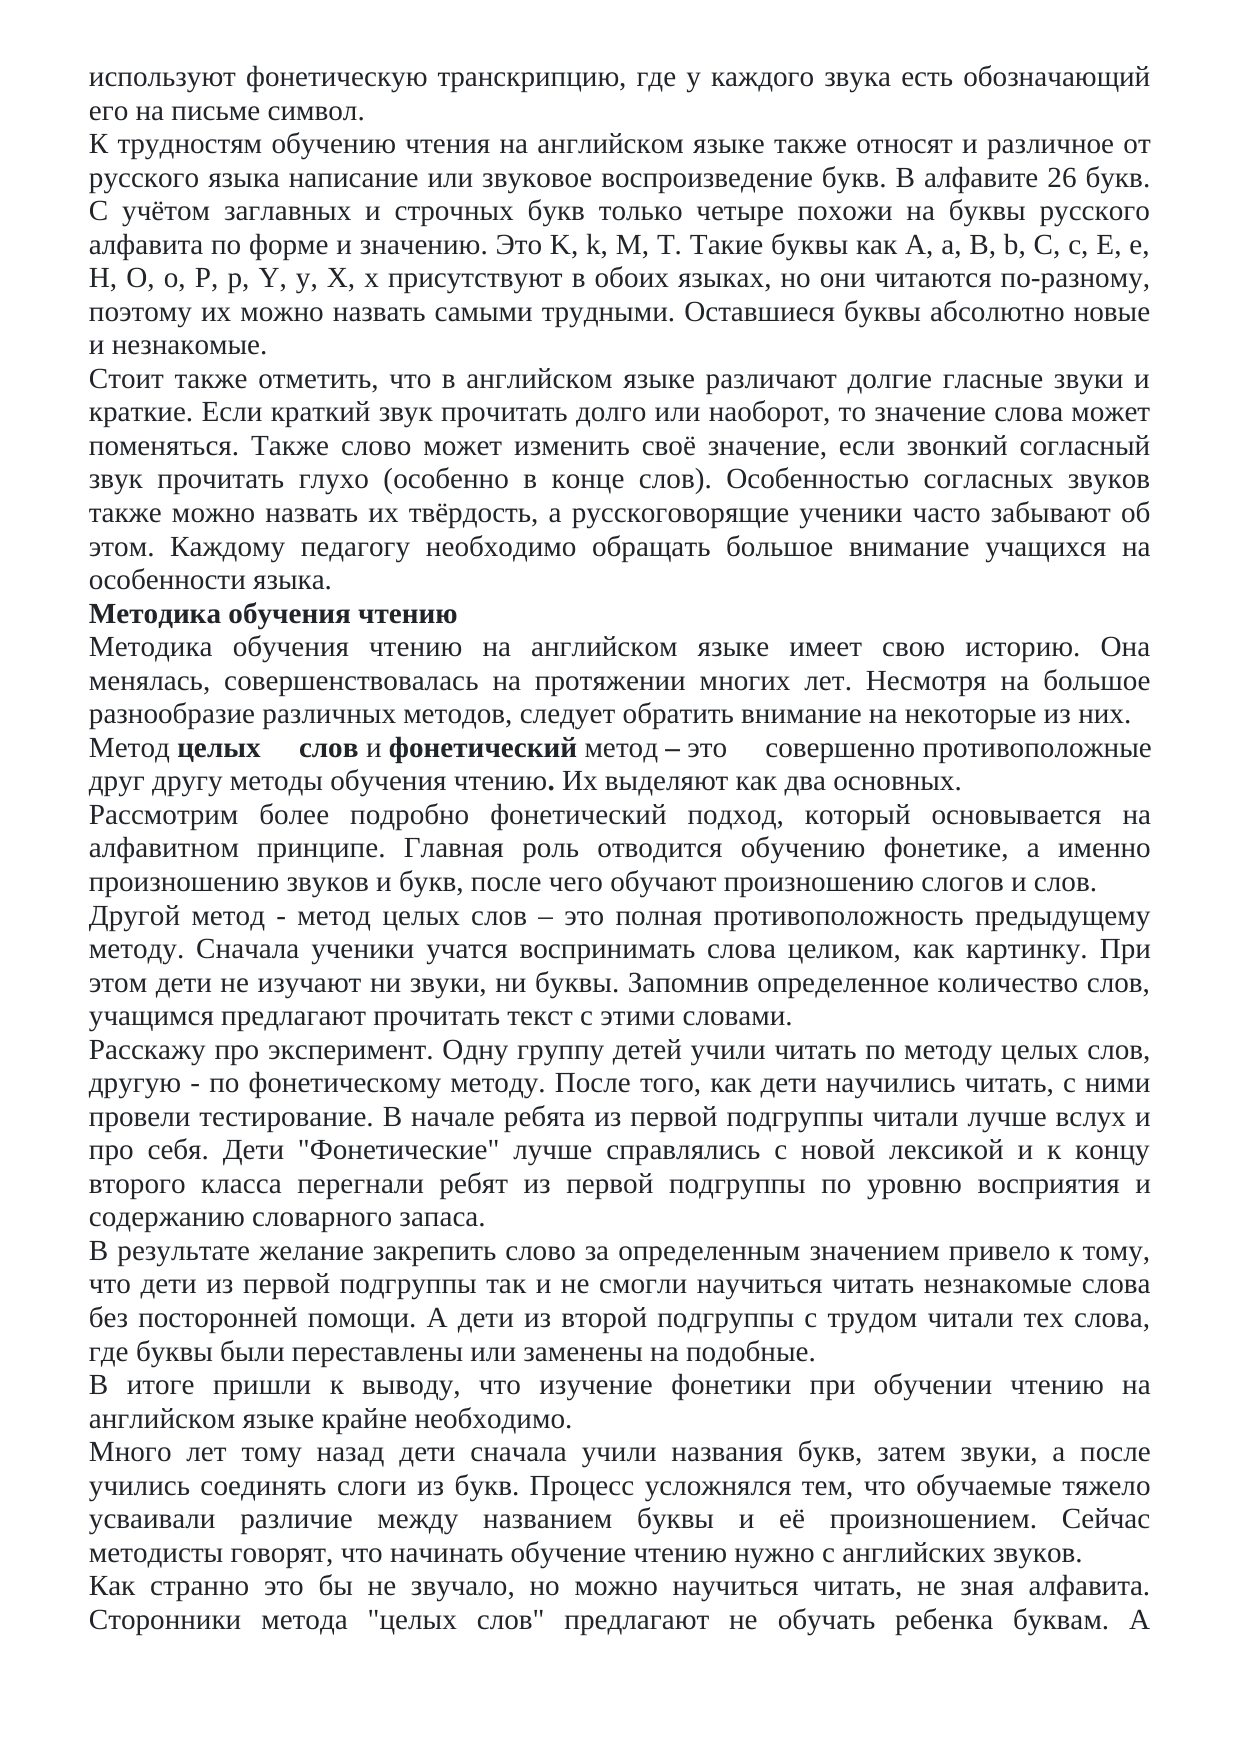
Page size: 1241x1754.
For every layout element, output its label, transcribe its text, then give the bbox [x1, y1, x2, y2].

text Другой метод - метод целых слов – это полная противоположность предыдущему методу. Сначала ученики учатся воспринимать слова целиком, как картинку. При этом дети не изучают ни звуки, ни буквы. Запомнив определенное количество слов, учащимся предлагают прочитать текст с этими словами. [89, 898, 1152, 1032]
text Стоит также отметить, что в английском языке различают долгие гласные звуки и краткие. Если краткий звук прочитать долго или наоборот, то значение слова может поменяться. Также слово может изменить своё значение, если звонкий согласный звук прочитать глухо (особенно в конце слов). Особенностью согласных звуков также можно назвать их твёрдость, а русскоговорящие ученики часто забывают об этом. Каждому педагогу необходимо обращать большое внимание учащихся на особенности языка. [89, 361, 1152, 596]
text Методика обучения чтению на английском языке имеет свою историю. Она менялась, совершенствовалась на протяжении многих лет. Несмотря на большое разнообразие различных методов, следует обратить внимание на некоторые из них. [89, 629, 1152, 730]
text К трудностям обучению чтения на английском языке также относят и различное от русского языка написание или звуковое воспроизведение букв. В алфавите 26 букв. С учётом заглавных и строчных букв только четыре похожи на буквы русского алфавита по форме и значению. Это K, k, M, T. Такие буквы как A, a, B, b, C, c, E, e, H, O, o, P, p, Y, y, X, x присутствуют в обоих языках, но они читаются по-разному, поэтому их можно назвать самыми трудными. Оставшиеся буквы абсолютно новые и незнакомые. [89, 126, 1152, 361]
text В результате желание закрепить слово за определенным значением привело к тому, что дети из первой подгруппы так и не смогли научиться читать незнакомые слова без посторонней помощи. А дети из второй подгруппы с трудом читали тех слова, где буквы были переставлены или заменены на подобные. [89, 1233, 1152, 1367]
text Рассмотрим более подробно фонетический подход, который основывается на алфавитном принципе. Главная роль отводится обучению фонетике, а именно произношению звуков и букв, после чего обучают произношению слогов и слов. [89, 797, 1152, 898]
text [89, 59, 1152, 126]
text Методика обучения чтению [89, 596, 1152, 629]
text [89, 1568, 1152, 1636]
text В итоге пришли к выводу, что изучение фонетики при обучении чтению на английском языке крайне необходимо. [89, 1367, 1152, 1434]
text Метод целых слов и фонетический метод – это совершенно противоположные друг другу методы обучения чтению. Их выделяют как два основных. [89, 730, 1152, 797]
text Много лет тому назад дети сначала учили названия букв, затем звуки, а после учились соединять слоги из букв. Процесс усложнялся тем, что обучаемые тяжело усваивали различие между названием буквы и её произношением. Сейчас методисты говорят, что начинать обучение чтению нужно с английских звуков. [89, 1434, 1152, 1568]
text Расскажу про эксперимент. Одну группу детей учили читать по методу целых слов, другую - по фонетическому методу. После того, как дети научились читать, с ними провели тестирование. В начале ребята из первой подгруппы читали лучше вслух и про себя. Дети "Фонетические" лучше справлялись с новой лексикой и к концу второго класса перегнали ребят из первой подгруппы по уровню восприятия и содержанию словарного запаса. [89, 1032, 1152, 1233]
